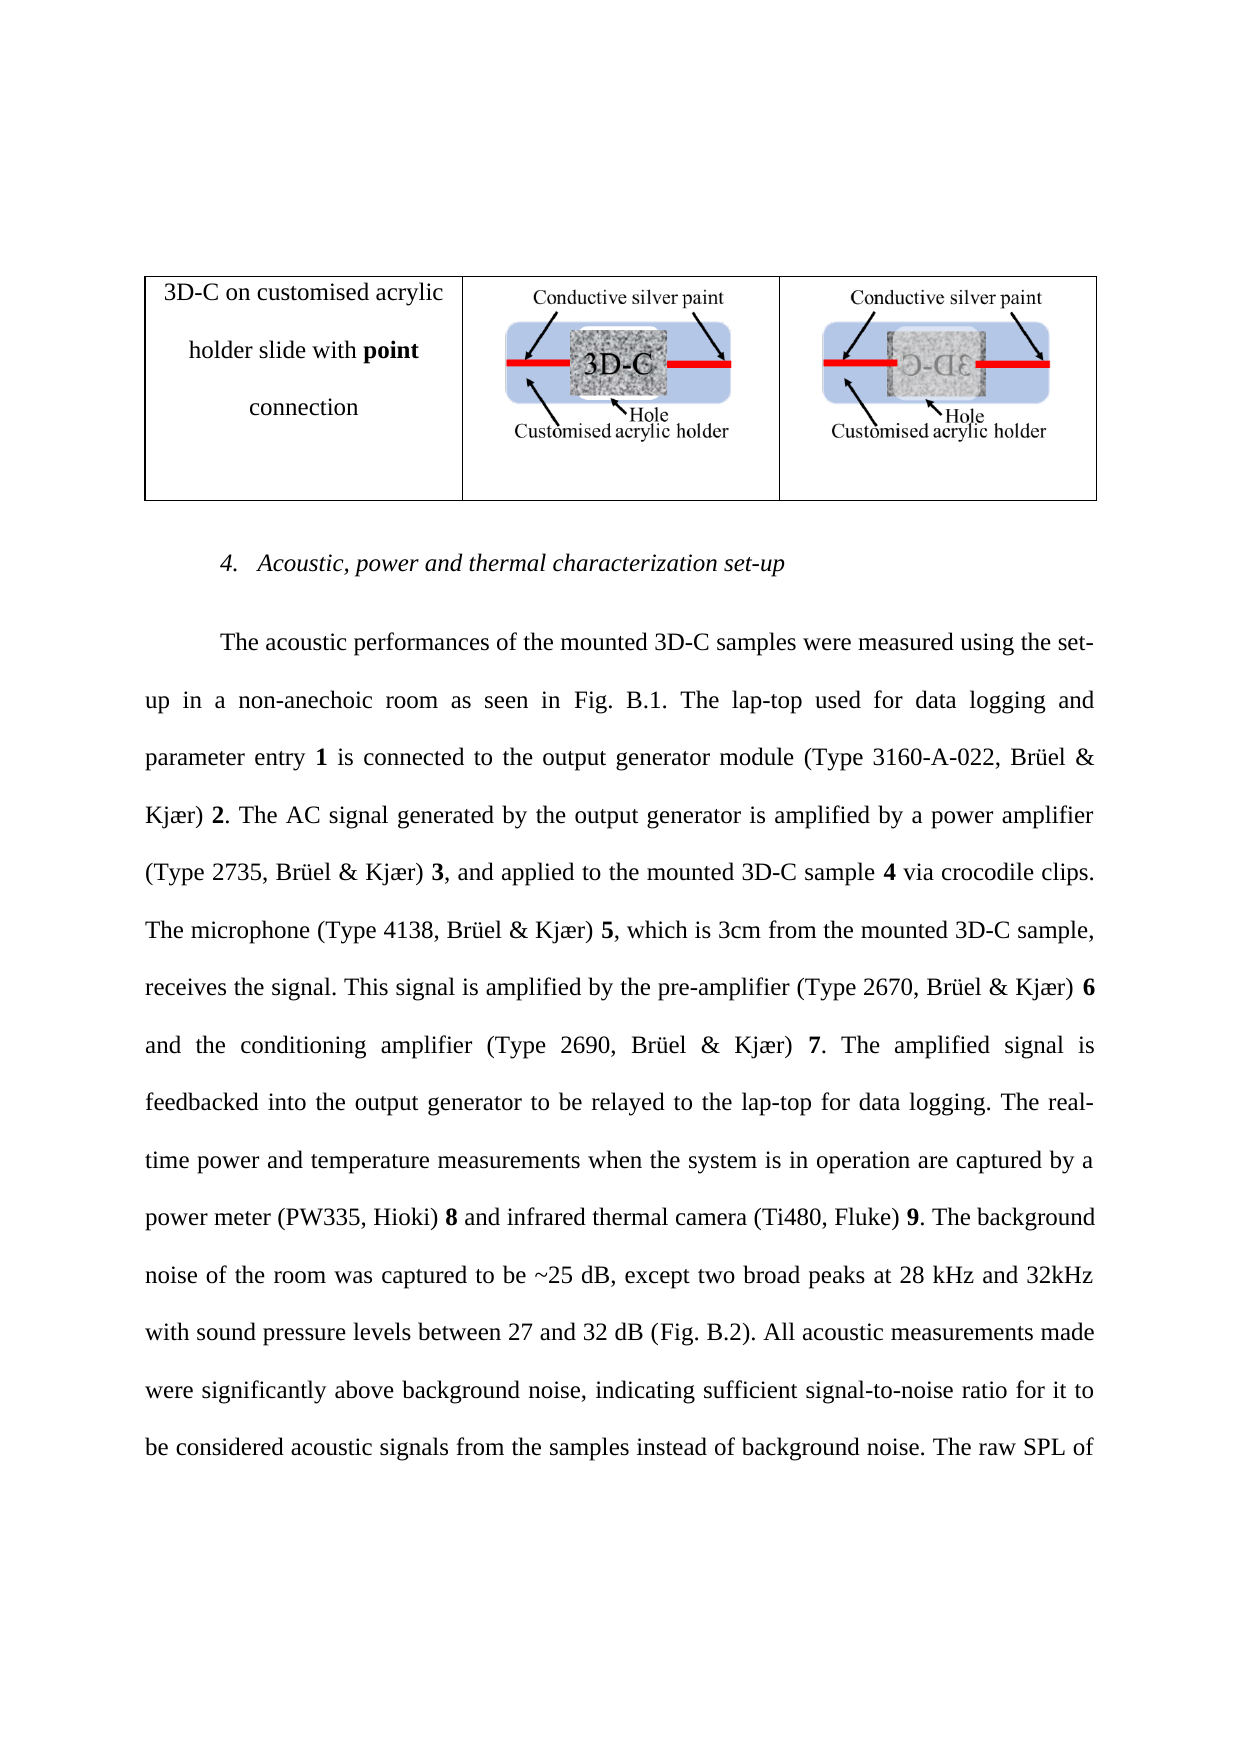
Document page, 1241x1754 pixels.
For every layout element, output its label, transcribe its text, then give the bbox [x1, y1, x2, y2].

table_cell [780, 277, 1096, 500]
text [145, 627, 1095, 1461]
subtitle Acoustic, power and thermal characterization set-up [220, 548, 1095, 577]
picture [818, 277, 1058, 455]
table_cell 3D-C on customised acrylic holder slide with point connection [146, 277, 462, 500]
picture [501, 277, 741, 455]
table_cell [463, 277, 779, 500]
